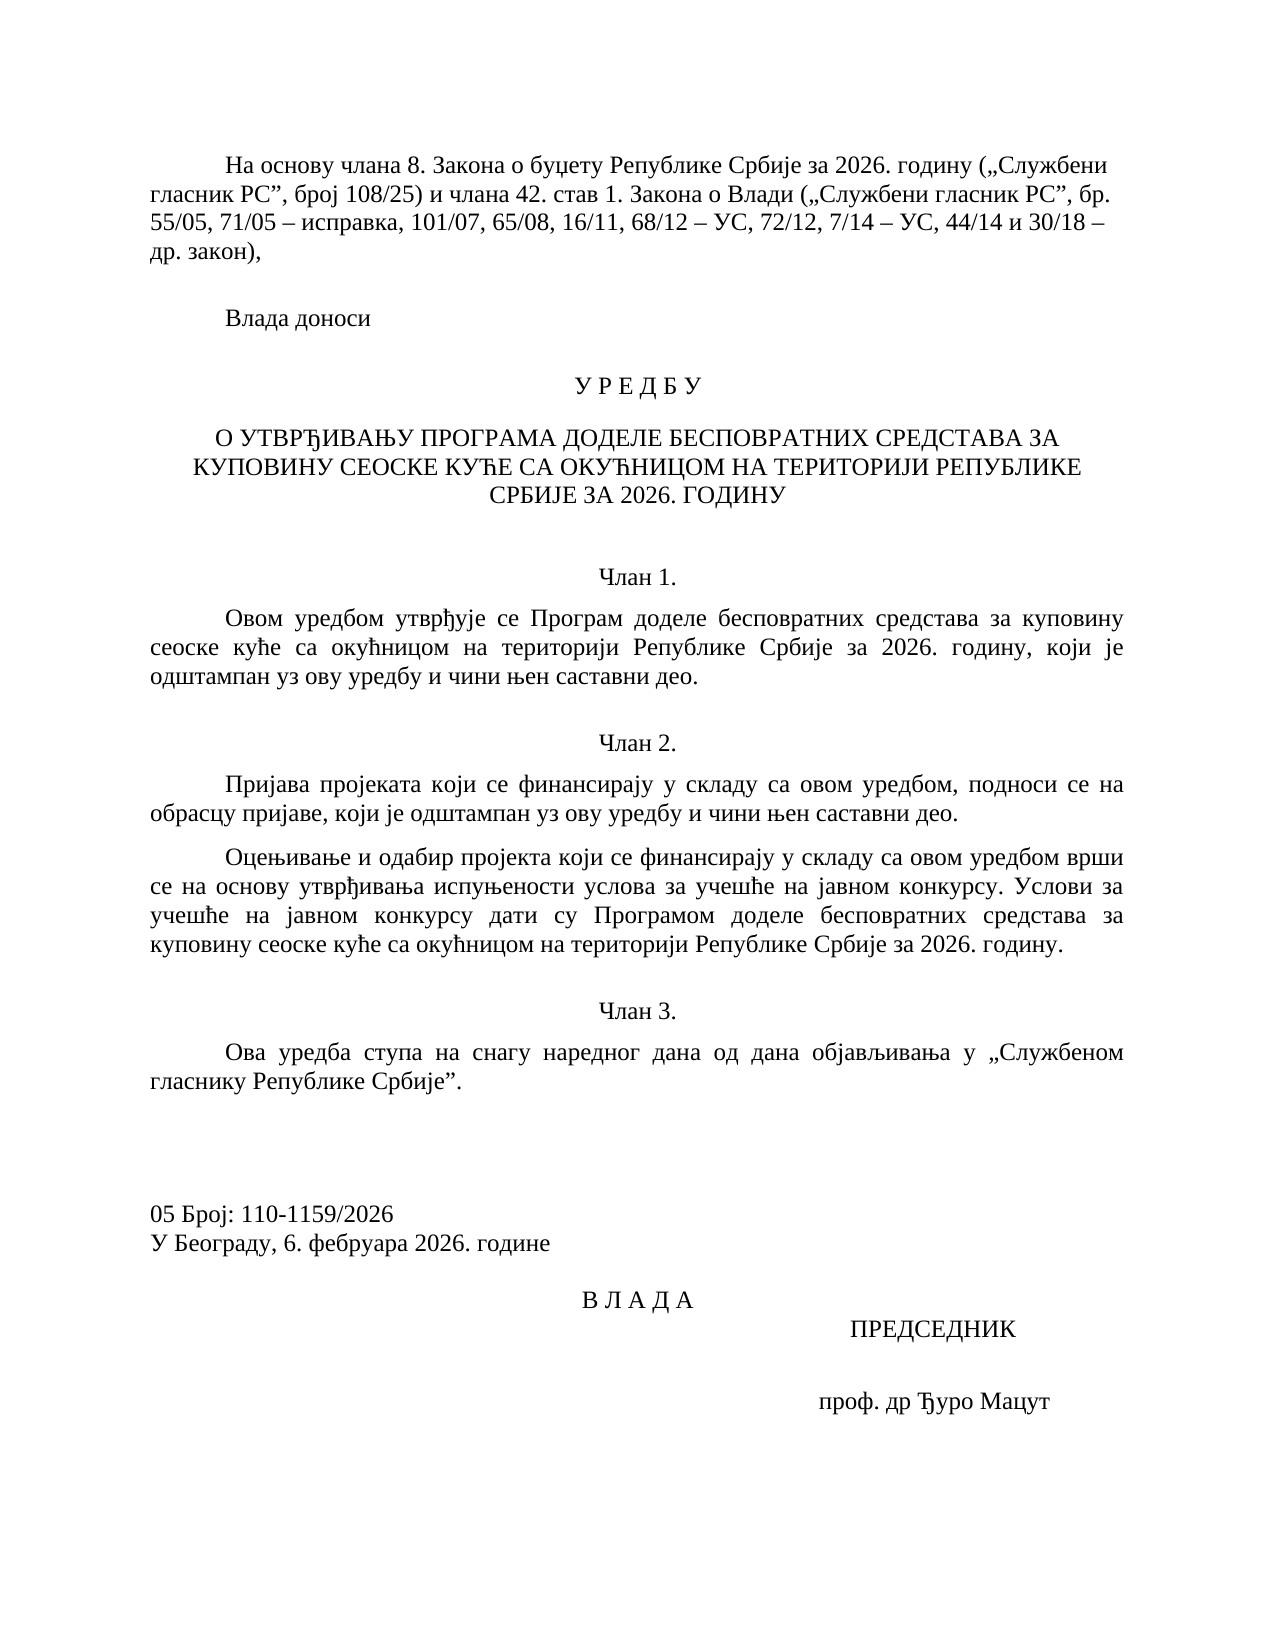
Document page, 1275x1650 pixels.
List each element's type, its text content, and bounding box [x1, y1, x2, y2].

text Пријава пројеката који се финансирају у складу са овом уредбом, подноси се на обрасцу пријаве, који је одштампан уз ову уредбу и чини њен саставни део. [150, 769, 1125, 827]
text В Л А Д А [150, 1285, 1125, 1314]
text У Београду, 6. фебруара 2026. године [150, 1228, 1125, 1257]
text Члан 2. [150, 728, 1125, 757]
text У Р Е Д Б У [150, 371, 1125, 399]
text Влада доноси [150, 303, 1125, 332]
text 05 Број: 110-1159/2026 [150, 1199, 1125, 1228]
text На основу члана 8. Закона о буџету Републике Србије за 2026. годину („Службени гласник РС”, број 108/25) и члана 42. став 1. Закона о Влади („Службени гласник РС”, бр. 55/05, 71/05 – исправка, 101/07, 65/08, 16/11, 68/12 – УС, 72/12, 7/14 – УС, 44/14 и 30/18 – др. закон), [150, 150, 1125, 265]
text проф. др Ђуро Мацут [150, 1386, 1125, 1415]
text Члан 1. [150, 562, 1125, 591]
text Ова уредба ступа на снагу наредног дана од дана објављивања у „Службеном гласнику Републике Србије”. [150, 1037, 1125, 1095]
text О УТВРЂИВАЊУ ПРОГРАМА ДОДЕЛЕ БЕСПОВРАТНИХ СРЕДСТАВА ЗА КУПОВИНУ СЕОСКЕ КУЋЕ СА ОКУЋНИЦОМ НА ТЕРИТОРИЈИ РЕПУБЛИКЕ СРБИЈЕ ЗА 2026. ГОДИНУ [150, 423, 1125, 509]
text Овом уредбом утврђује се Програм доделе бесповратних средстава за куповину сеоске куће са окућницом на територији Републике Србије за 2026. годину, који је одштампан уз ову уредбу и чини њен саставни део. [150, 603, 1125, 689]
text Члан 3. [150, 996, 1125, 1025]
text Оцењивање и одабир пројекта који се финансирaју у складу са овом уредбом врши се на основу утврђивања испуњености услова за учешће на јавном конкурсу. Услови за учешће на јавном конкурсу дати су Програмом доделе бесповратних средстава за куповину сеоске куће са окућницом на територији Републике Србије за 2026. годину. [150, 842, 1125, 957]
text ПРЕДСЕДНИК [150, 1314, 1125, 1343]
